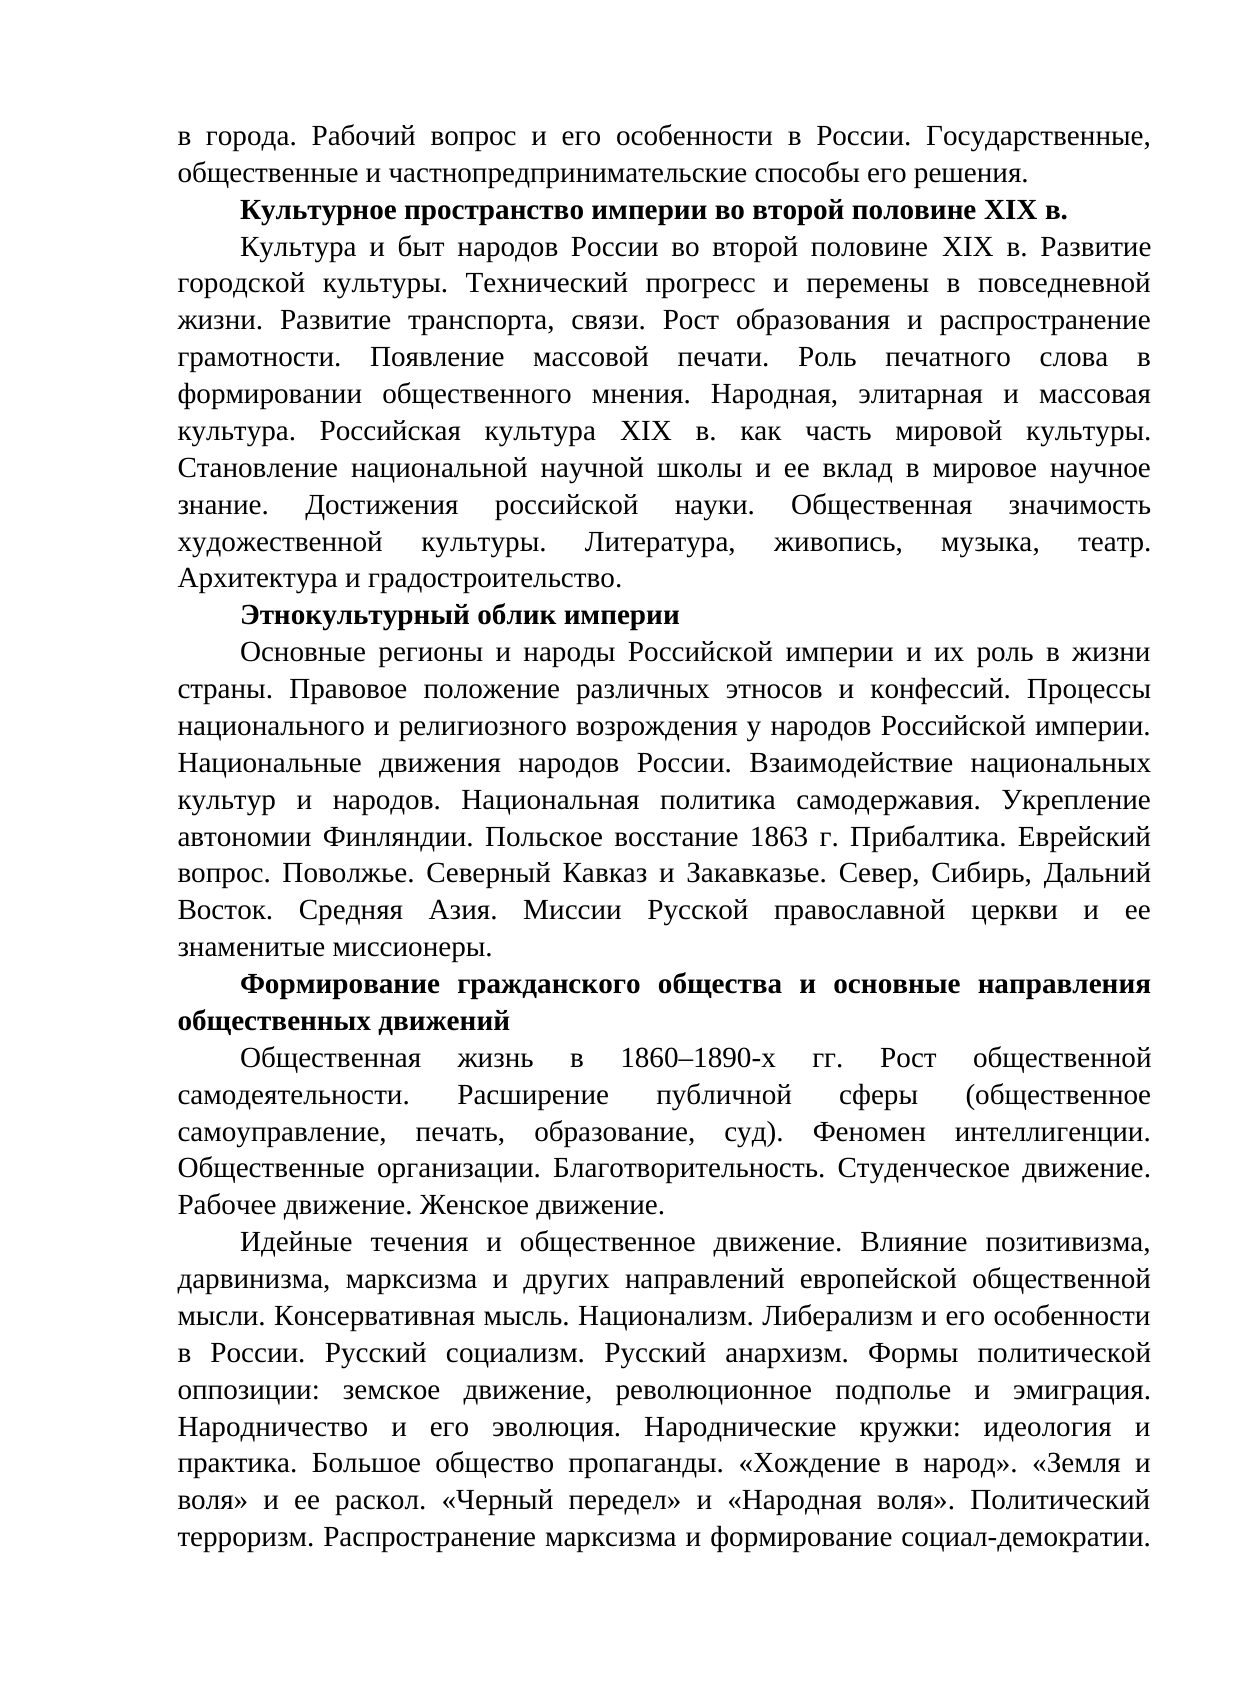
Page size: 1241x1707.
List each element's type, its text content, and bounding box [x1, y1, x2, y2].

text Культурное пространство империи во второй половине XIX в. [177, 192, 1152, 225]
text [177, 118, 1152, 188]
text Этнокультурный облик империи [177, 597, 1152, 631]
text Основные регионы и народы Российской империи и их роль в жизни страны. Правовое положение различных этносов и конфессий. Процессы национального и религиозного возрождения у народов Российской империи. Национальные движения народов России. Взаимодействие национальных культур и народов. Национальная политика самодержавия. Укрепление автономии Финляндии. Польское восстание 1863 г. Прибалтика. Еврейский вопрос. Поволжье. Северный Кавказ и Закавказье. Север, Сибирь, Дальний Восток. Средняя Азия. Миссии Русской православной церкви и ее знаменитые миссионеры. [177, 634, 1152, 963]
text Общественная жизнь в 1860–1890-х гг. Рост общественной самодеятельности. Расширение публичной сферы (общественное самоуправление, печать, образование, суд). Феномен интеллигенции. Общественные организации. Благотворительность. Студенческое движение. Рабочее движение. Женское движение. [177, 1040, 1152, 1221]
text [177, 1224, 1152, 1553]
text Формирование гражданского общества и основные направления общественных движений [177, 966, 1152, 1037]
text Культура и быт народов России во второй половине XIX в. Развитие городской культуры. Технический прогресс и перемены в повседневной жизни. Развитие транспорта, связи. Рост образования и распространение грамотности. Появление массовой печати. Роль печатного слова в формировании общественного мнения. Народная, элитарная и массовая культура. Российская культура XIX в. как часть мировой культуры. Становление национальной научной школы и ее вклад в мировое научное знание. Достижения российской науки. Общественная значимость художественной культуры. Литература, живопись, музыка, театр. Архитектура и градостроительство. [177, 229, 1152, 594]
